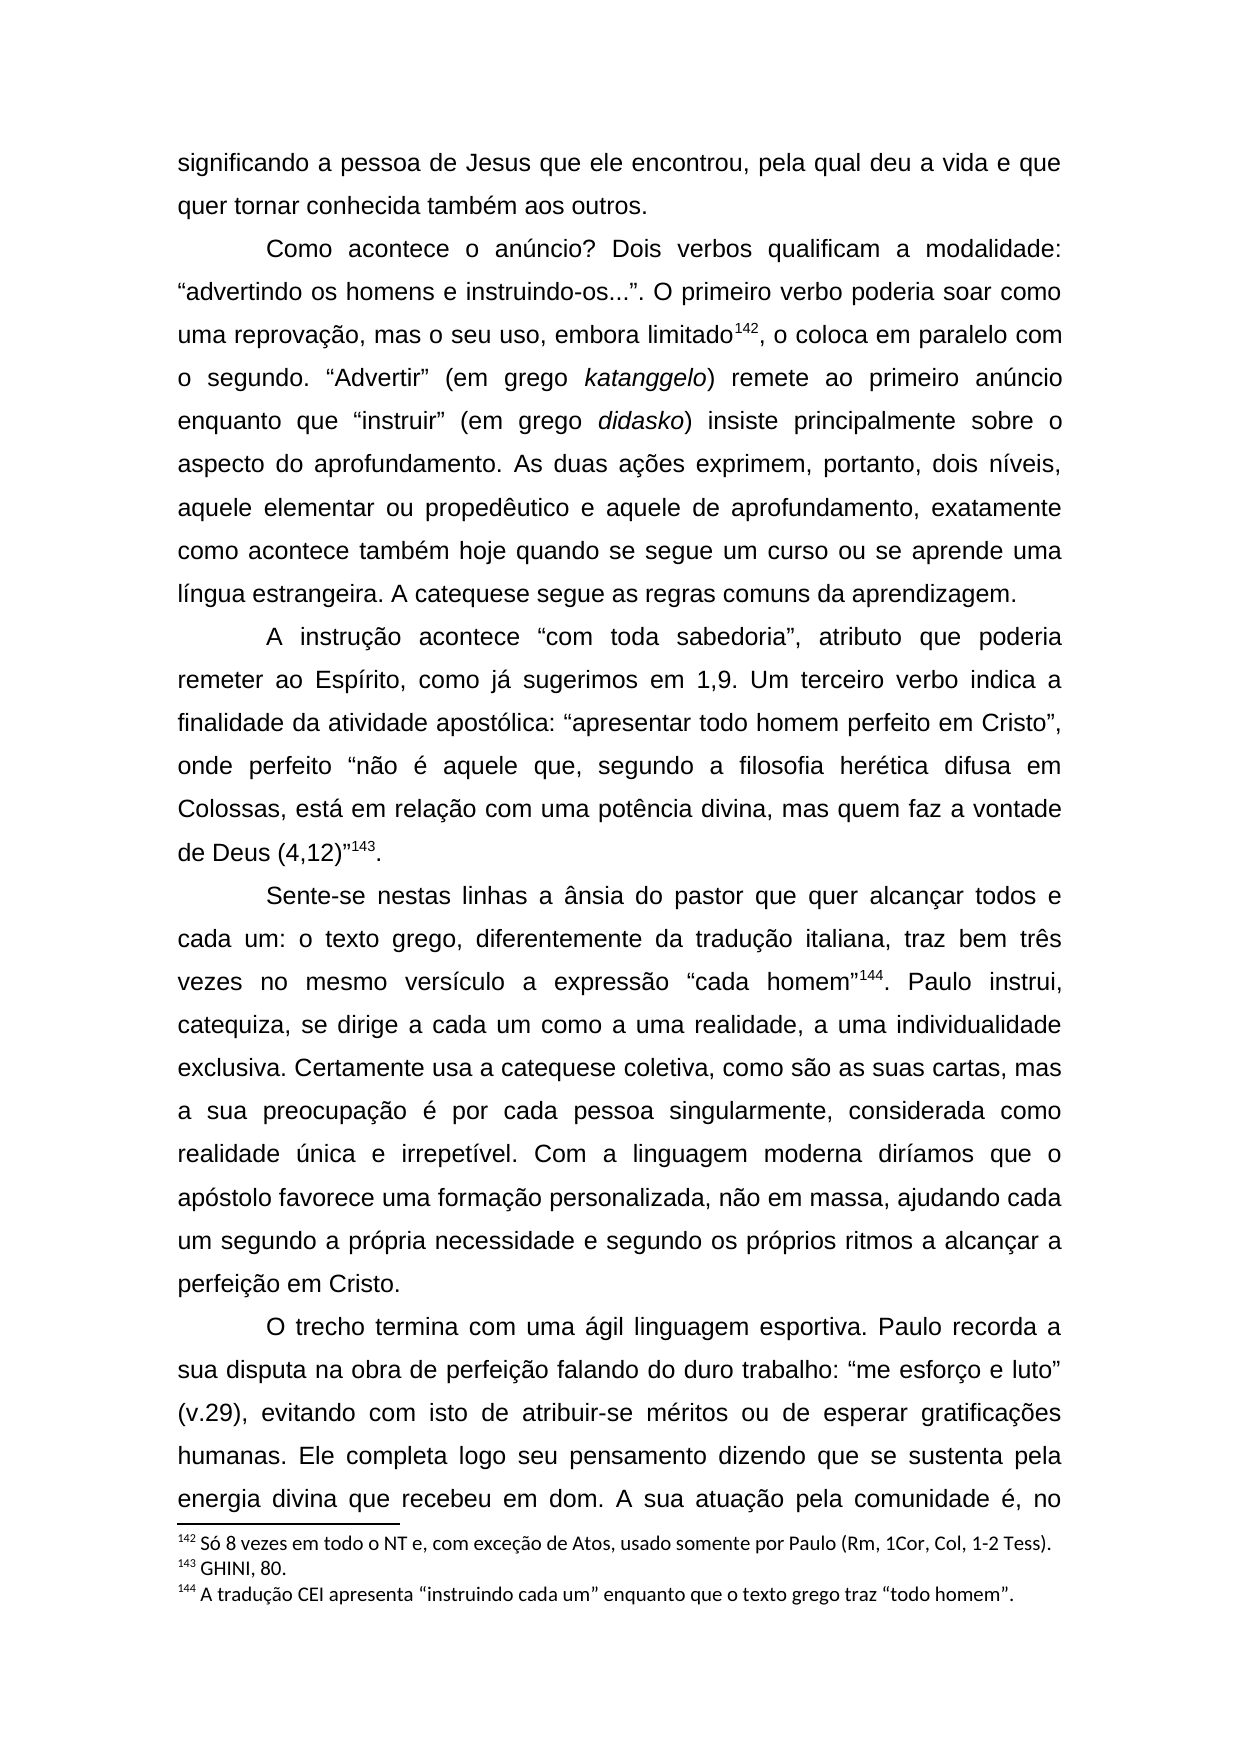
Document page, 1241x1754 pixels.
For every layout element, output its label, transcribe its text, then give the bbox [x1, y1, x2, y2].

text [177, 1312, 1063, 1513]
text Como acontece o anúncio? Dois verbos qualificam a modalidade: “advertindo os homens e instruindo-os...”. O primeiro verbo poderia soar como uma reprovação, mas o seu uso, embora limitado, o coloca em paralelo com o segundo. “Advertir” (em grego katanggelo) remete ao primeiro anúncio enquanto que “instruir” (em grego didasko) insiste principalmente sobre o aspecto do aprofundamento. As duas ações exprimem, portanto, dois níveis, aquele elementar ou propedêutico e aquele de aprofundamento, exatamente como acontece também hoje quando se segue um curso ou se aprende uma língua estrangeira. A catequese segue as regras comuns da aprendizagem. [177, 234, 1063, 608]
text Sente-se nestas linhas a ânsia do pastor que quer alcançar todos e cada um: o texto grego, diferentemente da tradução italiana, traz bem três vezes no mesmo versículo a expressão “cada homem”. Paulo instrui, catequiza, se dirige a cada um como a uma realidade, a uma individualidade exclusiva. Certamente usa a catequese coletiva, como são as suas cartas, mas a sua preocupação é por cada pessoa singularmente, considerada como realidade única e irrepetível. Com a linguagem moderna diríamos que o apóstolo favorece uma formação personalizada, não em massa, ajudando cada um segundo a própria necessidade e segundo os próprios ritmos a alcançar a perfeição em Cristo. [177, 881, 1063, 1298]
text A instrução acontece “com toda sabedoria”, atributo que poderia remeter ao Espírito, como já sugerimos em 1,9. Um terceiro verbo indica a finalidade da atividade apostólica: “apresentar todo homem perfeito em Cristo”, onde perfeito “não é aquele que, segundo a filosofia herética difusa em Colossas, está em relação com uma potência divina, mas quem faz a vontade de Deus (4,12)”. [177, 622, 1063, 866]
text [177, 148, 1063, 219]
